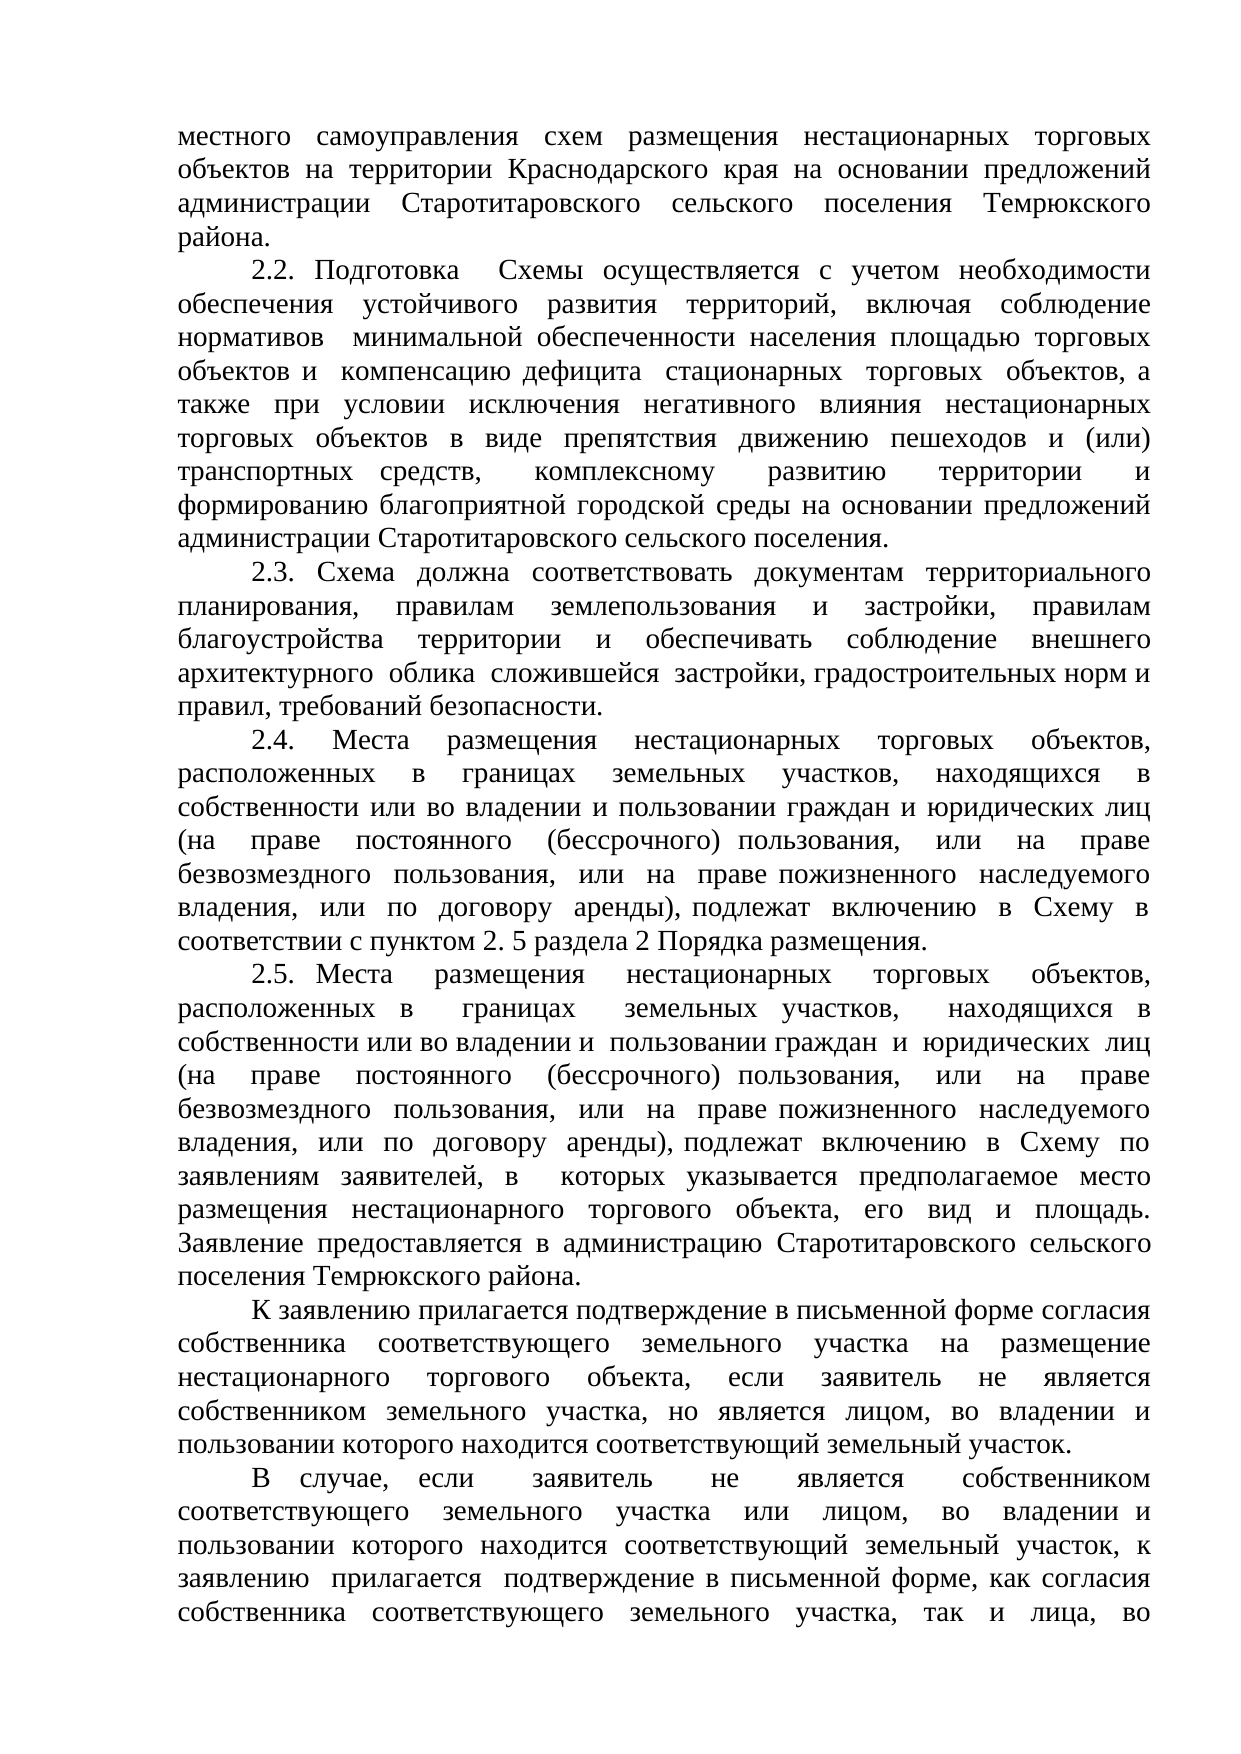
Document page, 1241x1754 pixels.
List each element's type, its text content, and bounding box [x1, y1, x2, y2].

text 2.4. Места размещения нестационарных торговых объектов, расположенных в границах земельных участков, находящихся в собственности или во владении и пользовании граждан и юридических лиц (на праве постоянного (бессрочного) пользования, или на праве безвозмездного пользования, или на праве пожизненного наследуемого владения, или по договору аренды), подлежат включению в Схему в соответствии с пунктом 2. 5 раздела 2 Порядка размещения. [177, 722, 1152, 957]
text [177, 118, 1152, 252]
text 2.5. Места размещения нестационарных торговых объектов, расположенных в границах земельных участков, находящихся в собственности или во владении и пользовании граждан и юридических лиц (на праве постоянного (бессрочного) пользования, или на праве безвозмездного пользования, или на праве пожизненного наследуемого владения, или по договору аренды), подлежат включению в Схему по заявлениям заявителей, в которых указывается предполагаемое место размещения нестационарного торгового объекта, его вид и площадь. Заявление предоставляется в администрацию Старотитаровского сельского поселения Темрюкского района. [177, 957, 1152, 1292]
text 2.2. Подготовка Схемы осуществляется с учетом необходимости обеспечения устойчивого развития территорий, включая соблюдение нормативов минимальной обеспеченности населения площадью торговых объектов и компенсацию дефицита стационарных торговых объектов, а также при условии исключения негативного влияния нестационарных торговых объектов в виде препятствия движению пешеходов и (или) транспортных средств, комплексному развитию территории и формированию благоприятной городской среды на основании предложений администрации Старотитаровского сельского поселения. [177, 252, 1152, 554]
text К заявлению прилагается подтверждение в письменной форме согласия собственника соответствующего земельного участка на размещение нестационарного торгового объекта, если заявитель не является собственником земельного участка, но является лицом, во владении и пользовании которого находится соответствующий земельный участок. [177, 1292, 1152, 1460]
text 2.3. Схема должна соответствовать документам территориального планирования, правилам землепользования и застройки, правилам благоустройства территории и обеспечивать соблюдение внешнего архитектурного облика сложившейся застройки, градостроительных норм и правил, требований безопасности. [177, 554, 1152, 722]
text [177, 1460, 1152, 1627]
